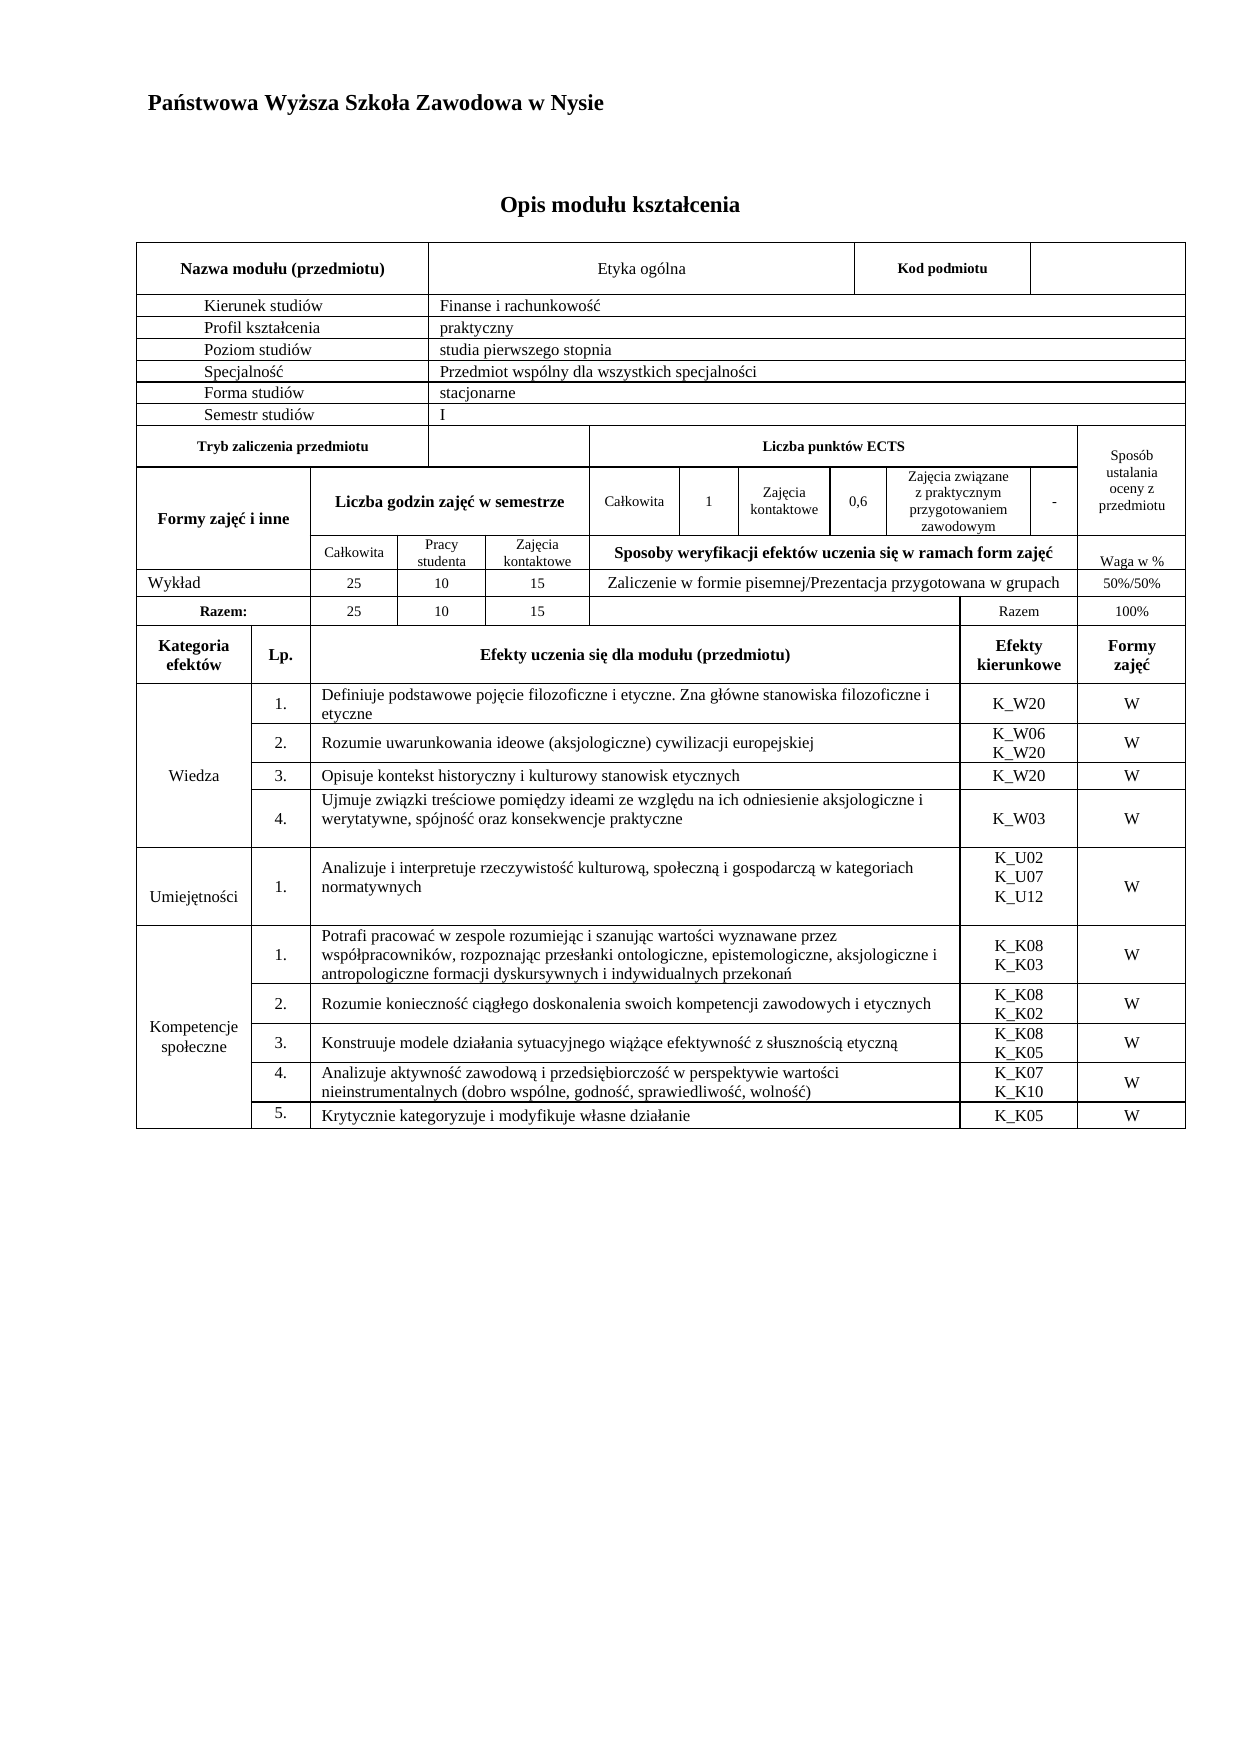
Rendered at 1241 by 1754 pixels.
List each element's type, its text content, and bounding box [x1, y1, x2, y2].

table_cell Całkowita [311, 536, 397, 569]
table_cell 2. [252, 984, 310, 1023]
table_cell Liczba godzin zajęć w semestrze [311, 468, 589, 534]
table_cell stacjonarne [429, 383, 1185, 403]
table_cell Potrafi pracować w zespole rozumiejąc i szanując wartości wyznawane przez współpracowników, rozpoznając przesłanki ontologiczne, epistemologiczne, aksjologiczne i antropologiczne formacji dyskursywnych i indywidualnych przekonań [311, 926, 959, 983]
table_cell Zajęcia związane z praktycznym przygotowaniem zawodowym [887, 468, 1030, 534]
table_cell K_K08 K_K02 [961, 984, 1077, 1023]
table_cell Tryb zaliczenia przedmiotu [137, 426, 428, 466]
table_cell Liczba punktów ECTS [590, 426, 1077, 466]
table_cell 4. [252, 790, 310, 847]
table_cell K_W03 [961, 790, 1077, 847]
table_cell W [1078, 926, 1185, 983]
table_cell 10 [398, 597, 485, 625]
table_cell 4. [252, 1063, 310, 1101]
table_cell Zajęcia kontaktowe [486, 536, 589, 569]
table_cell Sposób ustalania oceny z przedmiotu [1078, 426, 1185, 534]
table_cell Forma studiów [137, 383, 428, 403]
table_cell Pracy studenta [398, 536, 485, 569]
table_cell K_K07 K_K10 [961, 1063, 1077, 1101]
table_cell Lp. [252, 626, 310, 683]
table_cell W [1078, 1024, 1185, 1062]
table_cell Kategoria efektów [137, 626, 251, 683]
table_cell 1 [680, 468, 738, 534]
table_cell studia pierwszego stopnia [429, 339, 1185, 359]
table_cell Profil kształcenia [137, 317, 428, 338]
table_cell Razem [961, 597, 1077, 625]
table_cell [429, 426, 589, 466]
table_header Nazwa modułu (przedmiotu) [137, 243, 428, 294]
table_cell W [1078, 984, 1185, 1023]
table_cell 25 [311, 597, 397, 625]
table_cell 50%/50% [1078, 570, 1185, 596]
table_cell 100% [1078, 597, 1185, 625]
table_cell K_W20 [961, 684, 1077, 723]
table_cell Finanse i rachunkowość [429, 295, 1185, 316]
table_cell [590, 597, 959, 625]
table_cell Waga w % [1078, 536, 1185, 569]
table_cell 0,6 [831, 468, 886, 534]
table_cell K_K08 K_K05 [961, 1024, 1077, 1062]
table_cell K_U02 K_U07 K_U12 [961, 848, 1077, 925]
table_cell W [1078, 1063, 1185, 1101]
table_cell Semestr studiów [137, 404, 428, 425]
table_cell W [1078, 790, 1185, 847]
table_cell Specjalność [137, 361, 428, 381]
table_cell Formy zajęć i inne [137, 468, 310, 569]
table_cell W [1078, 848, 1185, 925]
table_cell - [1031, 468, 1077, 534]
table_cell 1. [252, 684, 310, 723]
table_cell 2. [252, 724, 310, 762]
table_cell 10 [398, 570, 485, 596]
table_header [1031, 243, 1185, 294]
table_cell Analizuje i interpretuje rzeczywistość kulturową, społeczną i gospodarczą w kategoriach normatywnych [311, 848, 959, 925]
table_cell Krytycznie kategoryzuje i modyfikuje własne działanie [311, 1103, 959, 1128]
text Państwowa Wyższa Szkoła Zawodowa w Nysie [148, 89, 1092, 115]
table_cell Kierunek studiów [137, 295, 428, 316]
table_cell 25 [311, 570, 397, 596]
table_cell Definiuje podstawowe pojęcie filozoficzne i etyczne. Zna główne stanowiska filozoficzne i etyczne [311, 684, 959, 723]
table_cell Zajęcia kontaktowe [739, 468, 829, 534]
table_cell Wykład [137, 570, 310, 596]
table_cell Umiejętności [137, 848, 251, 925]
table_cell W [1078, 724, 1185, 762]
table_cell 1. [252, 848, 310, 925]
table_cell Opisuje kontekst historyczny i kulturowy stanowisk etycznych [311, 763, 959, 788]
table_cell Analizuje aktywność zawodową i przedsiębiorczość w perspektywie wartości nieinstrumentalnych (dobro wspólne, godność, sprawiedliwość, wolność) [311, 1063, 959, 1101]
table_cell W [1078, 763, 1185, 788]
table_cell 5. [252, 1103, 310, 1128]
table_cell Ujmuje związki treściowe pomiędzy ideami ze względu na ich odniesienie aksjologiczne i werytatywne, spójność oraz konsekwencje praktyczne [311, 790, 959, 847]
text Opis modułu kształcenia [148, 191, 1092, 217]
table_cell Razem: [137, 597, 310, 625]
table_cell K_K05 [961, 1103, 1077, 1128]
table_cell Rozumie konieczność ciągłego doskonalenia swoich kompetencji zawodowych i etycznych [311, 984, 959, 1023]
table_cell K_W20 [961, 763, 1077, 788]
table_cell 15 [486, 570, 589, 596]
table_cell 15 [486, 597, 589, 625]
table_cell Całkowita [590, 468, 679, 534]
table_cell Efekty uczenia się dla modułu (przedmiotu) [311, 626, 959, 683]
table_cell Kompetencje społeczne [137, 926, 251, 1128]
table_cell Wiedza [137, 684, 251, 847]
table_cell Konstruuje modele działania sytuacyjnego wiążące efektywność z słusznością etyczną [311, 1024, 959, 1062]
table_cell 1. [252, 926, 310, 983]
table_cell K_W06 K_W20 [961, 724, 1077, 762]
table_cell Formy zajęć [1078, 626, 1185, 683]
table_cell W [1078, 1103, 1185, 1128]
table_cell Przedmiot wspólny dla wszystkich specjalności [429, 361, 1185, 381]
table_header Kod podmiotu [855, 243, 1030, 294]
table_cell Sposoby weryfikacji efektów uczenia się w ramach form zajęć [590, 536, 1077, 569]
table_cell I [429, 404, 1185, 425]
table_cell K_K08 K_K03 [961, 926, 1077, 983]
table_cell 3. [252, 1024, 310, 1062]
table_cell W [1078, 684, 1185, 723]
table_cell Efekty kierunkowe [961, 626, 1077, 683]
table_cell 3. [252, 763, 310, 788]
table_cell Rozumie uwarunkowania ideowe (aksjologiczne) cywilizacji europejskiej [311, 724, 959, 762]
table_cell Zaliczenie w formie pisemnej/Prezentacja przygotowana w grupach [590, 570, 1077, 596]
table_cell praktyczny [429, 317, 1185, 338]
table_cell Poziom studiów [137, 339, 428, 359]
table_header Etyka ogólna [429, 243, 854, 294]
